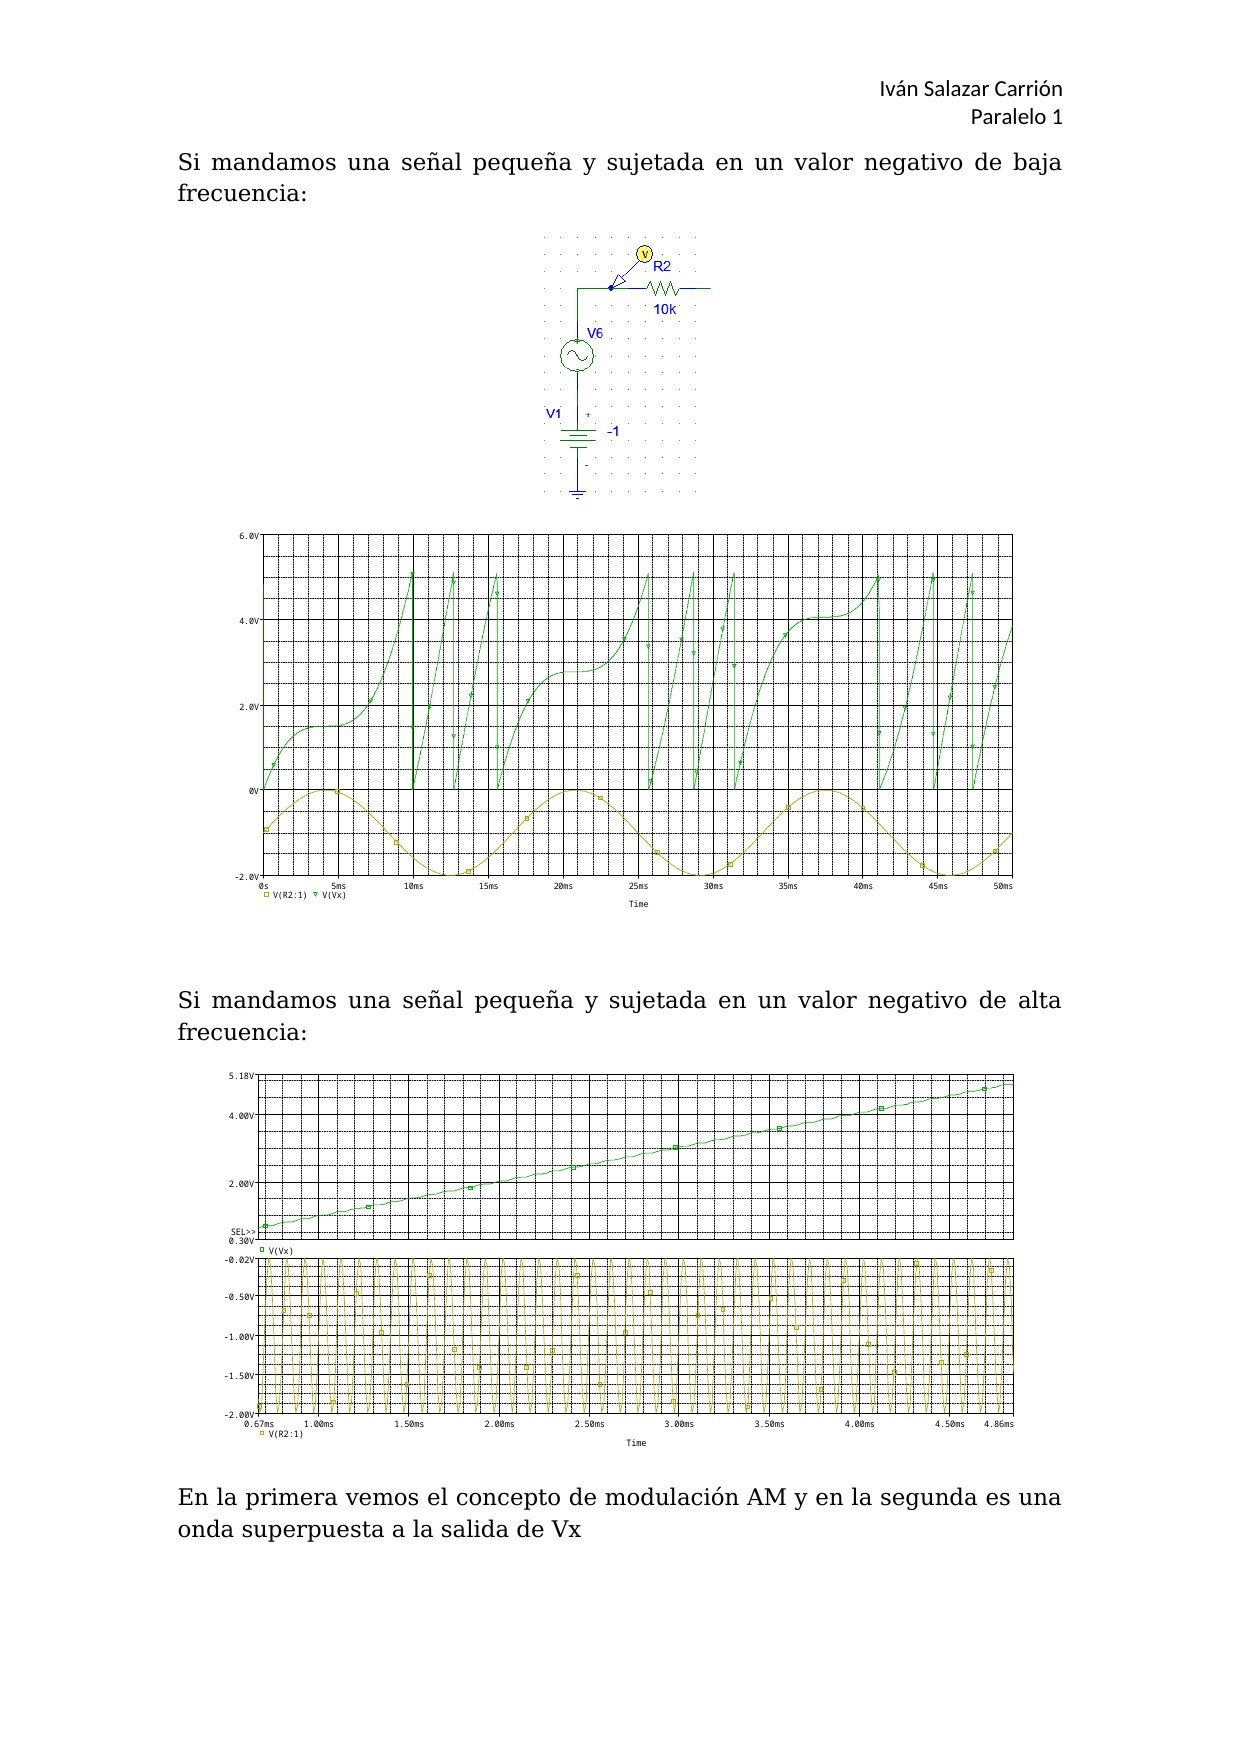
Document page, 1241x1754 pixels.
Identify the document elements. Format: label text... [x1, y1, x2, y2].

text En la primera vemos el concepto de modulación AM y en la segunda es una onda superpuesta a la salida de Vx [177, 1483, 1063, 1542]
text Si mandamos una señal pequeña y sujetada en un valor negativo de baja frecuencia: [177, 148, 1063, 207]
text Si mandamos una señal pequeña y sujetada en un valor negativo de alta frecuencia: [177, 986, 1063, 1045]
picture [529, 231, 711, 506]
